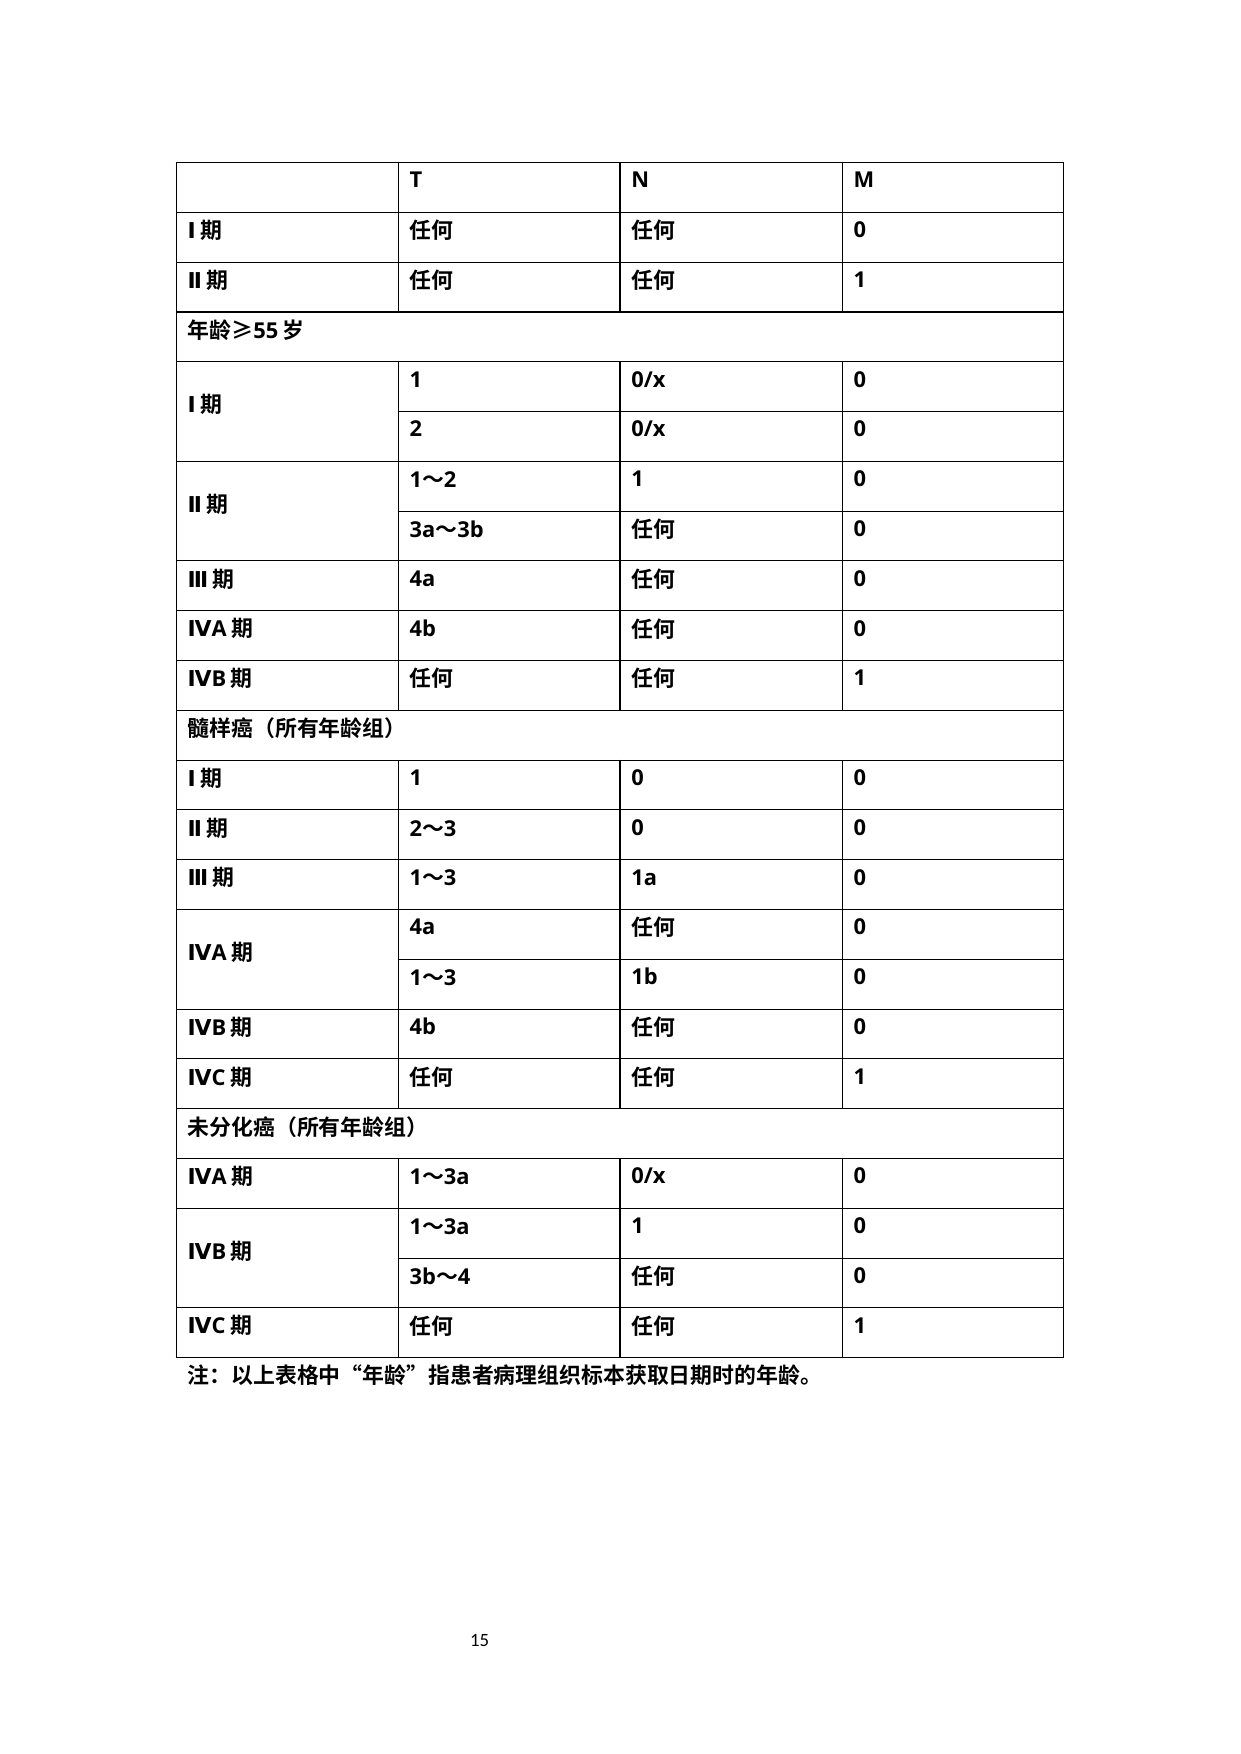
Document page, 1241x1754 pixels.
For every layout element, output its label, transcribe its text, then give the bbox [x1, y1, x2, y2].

table_cell 0 [843, 512, 1063, 560]
table_cell M [843, 163, 1063, 212]
table_cell 未分化癌（所有年龄组） [177, 1109, 1063, 1158]
table_cell ⅣA期 [177, 611, 398, 660]
table_cell 1a [621, 860, 842, 909]
table_cell 任何 [621, 263, 842, 311]
table_cell ⅣB期 [177, 661, 398, 710]
table_cell 0 [843, 611, 1063, 660]
table_cell 0 [843, 462, 1063, 511]
table_cell Ⅲ期 [177, 561, 398, 610]
table_cell ⅣA期 [177, 910, 398, 1008]
table_cell 0/x [621, 362, 842, 411]
table_cell 4a [399, 561, 619, 610]
table_cell N [621, 163, 842, 212]
table_cell 2 [399, 412, 619, 461]
table_cell 4b [399, 1010, 619, 1058]
table_cell 髓样癌（所有年龄组） [177, 711, 1063, 759]
table_cell 1b [621, 960, 842, 1008]
table_cell 0 [843, 1209, 1063, 1257]
table_cell 0/x [621, 1159, 842, 1208]
table_cell Ⅰ期 [177, 362, 398, 461]
table_cell ⅣB期 [177, 1010, 398, 1058]
table_cell 0 [843, 412, 1063, 461]
table_cell 任何 [621, 512, 842, 560]
table_cell ⅣC期 [177, 1059, 398, 1108]
table_cell 1～3a [399, 1209, 619, 1257]
table_cell 0 [843, 1259, 1063, 1307]
table_cell 1 [843, 1308, 1063, 1357]
table_cell 任何 [621, 213, 842, 262]
table_cell 任何 [399, 263, 619, 311]
table_cell 任何 [621, 1308, 842, 1357]
table_cell 任何 [621, 561, 842, 610]
table_cell 任何 [621, 661, 842, 710]
table_cell 1 [621, 1209, 842, 1257]
table_cell 年龄≥55岁 [177, 313, 1063, 361]
table_cell 4a [399, 910, 619, 959]
table_cell 1 [399, 761, 619, 809]
table_cell 任何 [621, 1059, 842, 1108]
table_cell 1 [399, 362, 619, 411]
table_cell 任何 [621, 611, 842, 660]
table_cell 任何 [621, 910, 842, 959]
table_cell 1～2 [399, 462, 619, 511]
table_cell Ⅰ期 [177, 213, 398, 262]
table_cell 1 [843, 1059, 1063, 1108]
table_cell 0 [843, 213, 1063, 262]
table_cell Ⅲ期 [177, 860, 398, 909]
table_cell 任何 [399, 661, 619, 710]
table_cell 1～3 [399, 860, 619, 909]
table_cell 0 [621, 761, 842, 809]
table_cell 0 [843, 910, 1063, 959]
table_cell 0 [843, 810, 1063, 859]
table_cell Ⅱ期 [177, 462, 398, 560]
table_cell 0 [621, 810, 842, 859]
table_cell 任何 [399, 1308, 619, 1357]
table_cell 1 [621, 462, 842, 511]
table_cell Ⅱ期 [177, 810, 398, 859]
table_cell Ⅰ期 [177, 761, 398, 809]
table_cell [177, 163, 398, 212]
table_cell 任何 [399, 1059, 619, 1108]
table_cell 0 [843, 1159, 1063, 1208]
table_cell Ⅱ期 [177, 263, 398, 311]
table_cell 任何 [621, 1010, 842, 1058]
table_cell 0 [843, 761, 1063, 809]
table_cell 任何 [621, 1259, 842, 1307]
table_cell 1～3a [399, 1159, 619, 1208]
table_cell 2～3 [399, 810, 619, 859]
table_cell 0 [843, 860, 1063, 909]
table_cell 1～3 [399, 960, 619, 1008]
table_cell 1 [843, 661, 1063, 710]
table_cell ⅣC期 [177, 1308, 398, 1357]
text 注：以上表格中“年龄”指患者病理组织标本获取日期时的年龄。 [187, 1358, 1053, 1391]
table_cell 0 [843, 362, 1063, 411]
table_cell 1 [843, 263, 1063, 311]
table_cell 任何 [399, 213, 619, 262]
table_cell 0 [843, 561, 1063, 610]
table_cell 0/x [621, 412, 842, 461]
table_cell 4b [399, 611, 619, 660]
table_cell 3a～3b [399, 512, 619, 560]
table_cell 0 [843, 960, 1063, 1008]
table_cell T [399, 163, 619, 212]
table_cell 3b～4 [399, 1259, 619, 1307]
table_cell ⅣB期 [177, 1209, 398, 1307]
table_cell ⅣA期 [177, 1159, 398, 1208]
table_cell 0 [843, 1010, 1063, 1058]
